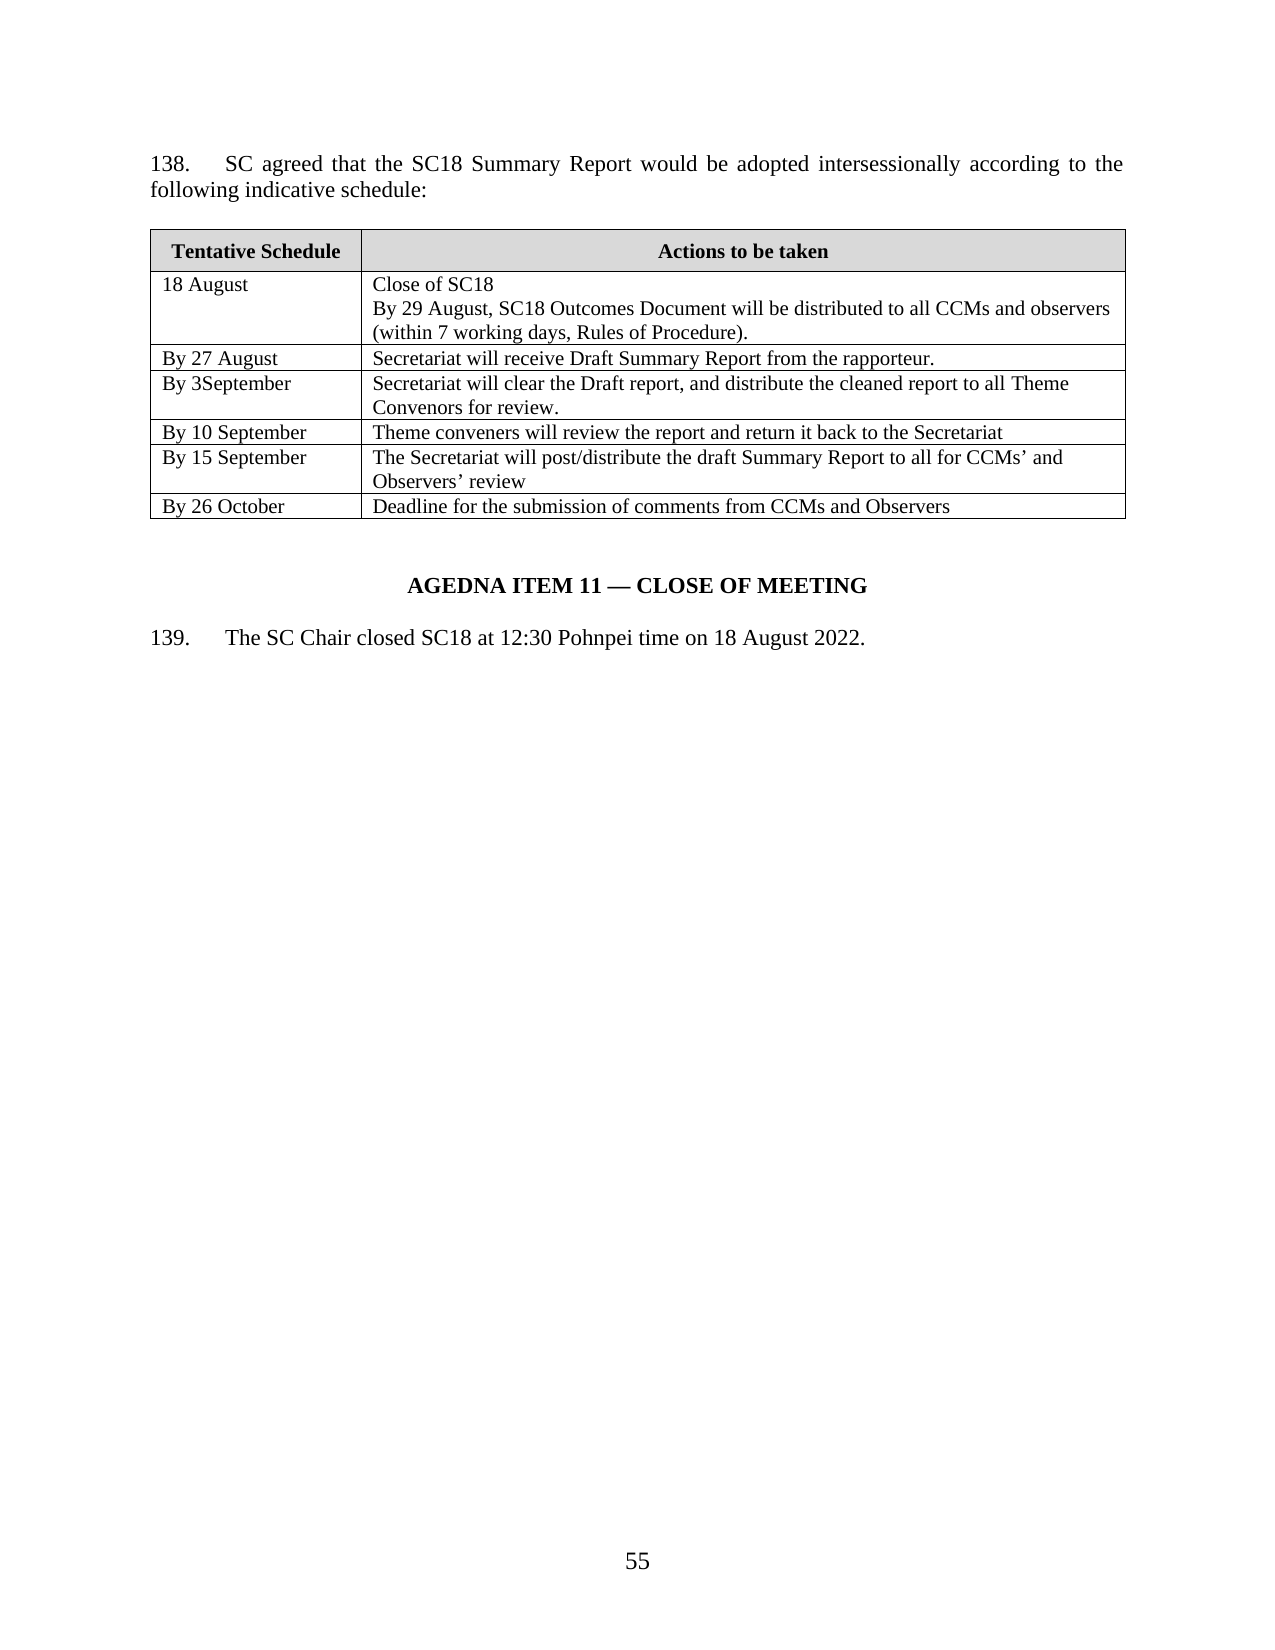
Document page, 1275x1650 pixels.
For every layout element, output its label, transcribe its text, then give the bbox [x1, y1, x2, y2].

table_cell Theme conveners will review the report and return it back to the Secretariat [362, 420, 1125, 444]
table_cell By 15 September [151, 445, 361, 493]
table_cell 18 August [151, 272, 361, 344]
table_cell By 26 October [151, 494, 361, 518]
table_cell The Secretariat will post/distribute the draft Summary Report to all for CCMs’ and Observers’ review [362, 445, 1125, 493]
table_cell By 10 September [151, 420, 361, 444]
table_cell By 27 August [151, 345, 361, 369]
table_header Tentative Schedule [151, 230, 361, 271]
table_cell Secretariat will receive Draft Summary Report from the rapporteur. [362, 345, 1125, 369]
text The SC Chair closed SC18 at 12:30 Pohnpei time on 18 August 2022. [150, 624, 1125, 651]
table_cell Close of SC18 By 29 August, SC18 Outcomes Document will be distributed to all CCMs and observers (within 7 working days, Rules of Procedure). [362, 272, 1125, 344]
table_cell Secretariat will clear the Draft report, and distribute the cleaned report to all Theme Convenors for review. [362, 371, 1125, 419]
text AGEDNA ITEM 11 — CLOSE OF MEETING [150, 572, 1125, 598]
table_cell By 3September [151, 371, 361, 419]
text SC agreed that the SC18 Summary Report would be adopted intersessionally according to the following indicative schedule: [150, 150, 1125, 203]
table_header Actions to be taken [362, 230, 1125, 271]
table_cell Deadline for the submission of comments from CCMs and Observers [362, 494, 1125, 518]
